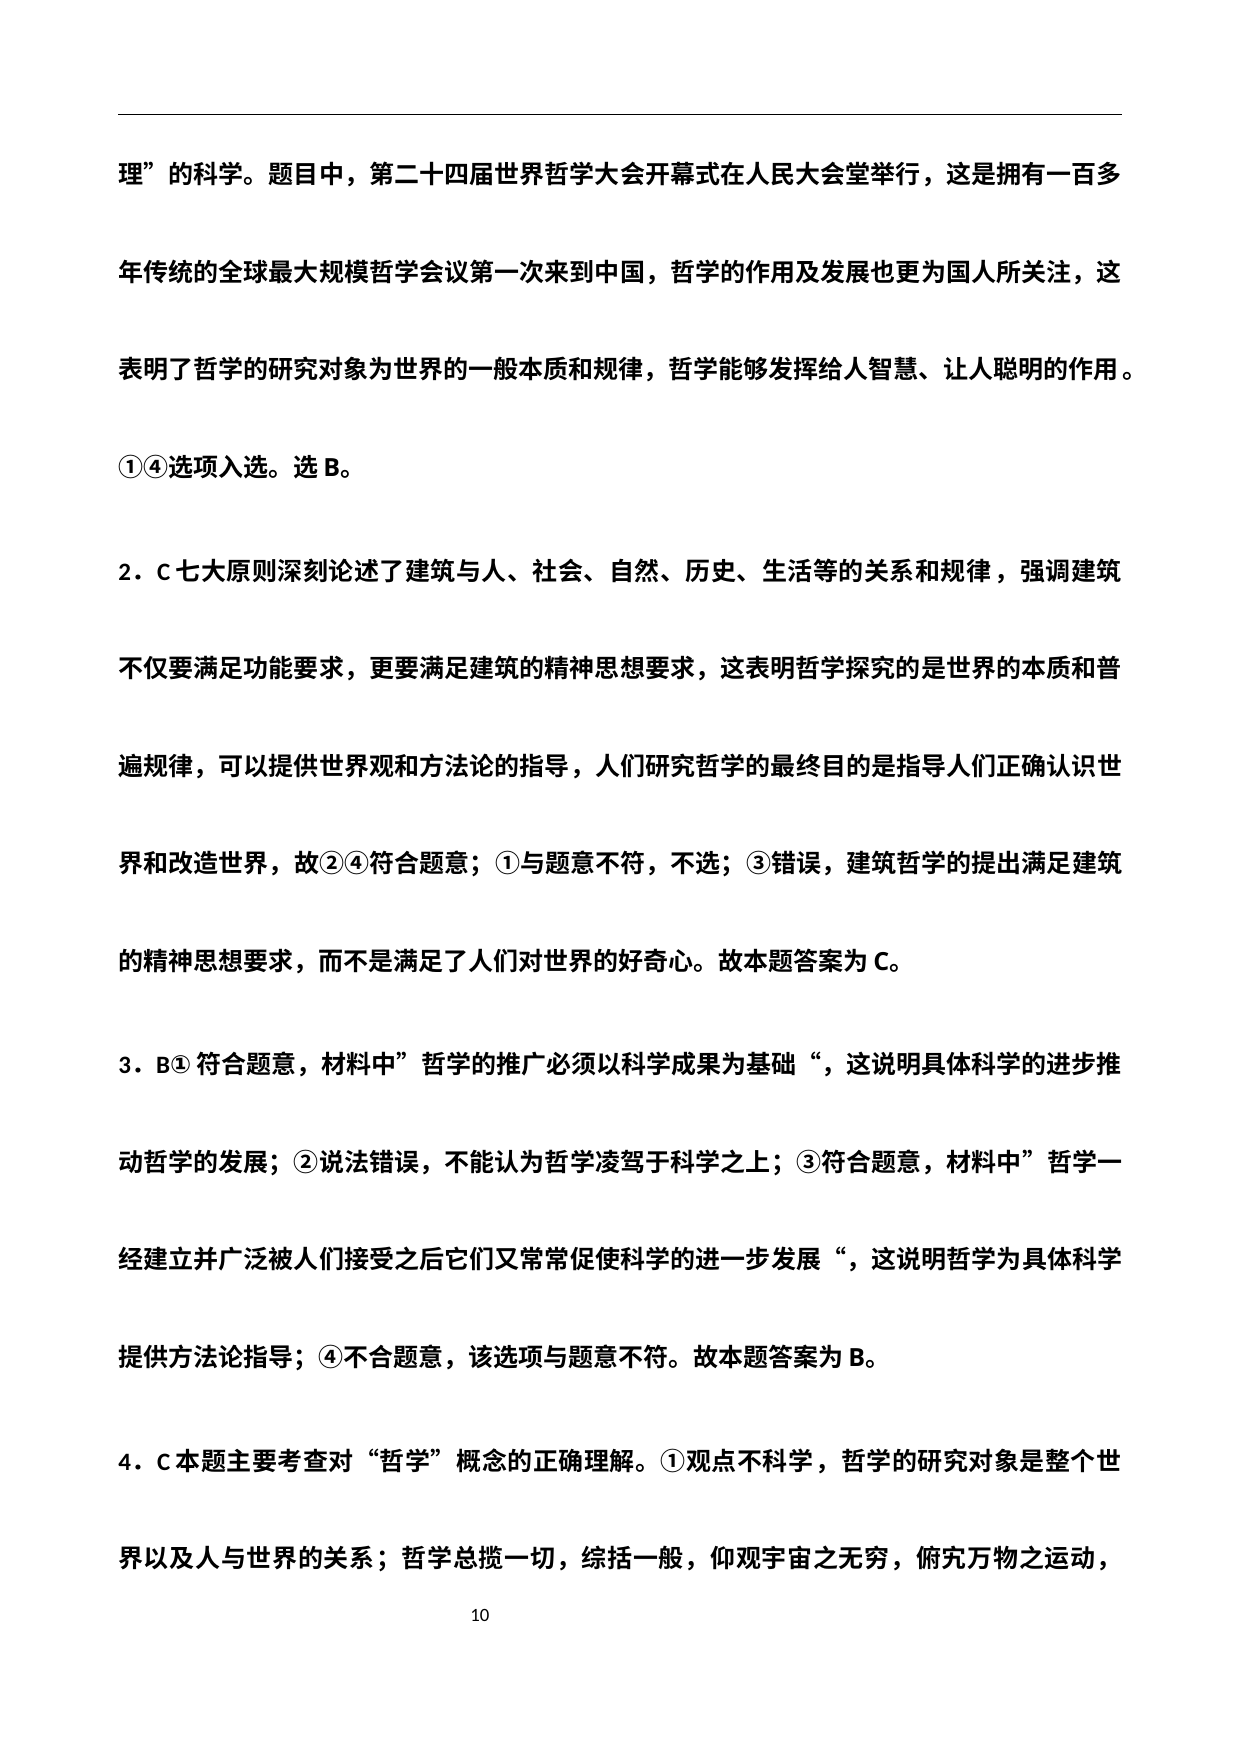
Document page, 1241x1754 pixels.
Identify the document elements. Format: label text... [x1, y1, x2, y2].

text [118, 1427, 1122, 1589]
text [118, 140, 1122, 498]
text 2．C七大原则深刻论述了建筑与人、社会、自然、历史、生活等的关系和规律，强调建筑不仅要满足功能要求，更要满足建筑的精神思想要求，这表明哲学探究的是世界的本质和普遍规律，可以提供世界观和方法论的指导，人们研究哲学的最终目的是指导人们正确认识世界和改造世界，故②④符合题意；①与题意不符，不选；③错误，建筑哲学的提出满足建筑的精神思想要求，而不是满足了人们对世界的好奇心。故本题答案为C。 [118, 537, 1122, 992]
text 3．B①符合题意，材料中”哲学的推广必须以科学成果为基础“，这说明具体科学的进步推动哲学的发展；②说法错误，不能认为哲学凌驾于科学之上；③符合题意，材料中”哲学一经建立并广泛被人们接受之后它们又常常促使科学的进一步发展“，这说明哲学为具体科学提供方法论指导；④不合题意，该选项与题意不符。故本题答案为B。 [118, 1031, 1122, 1388]
